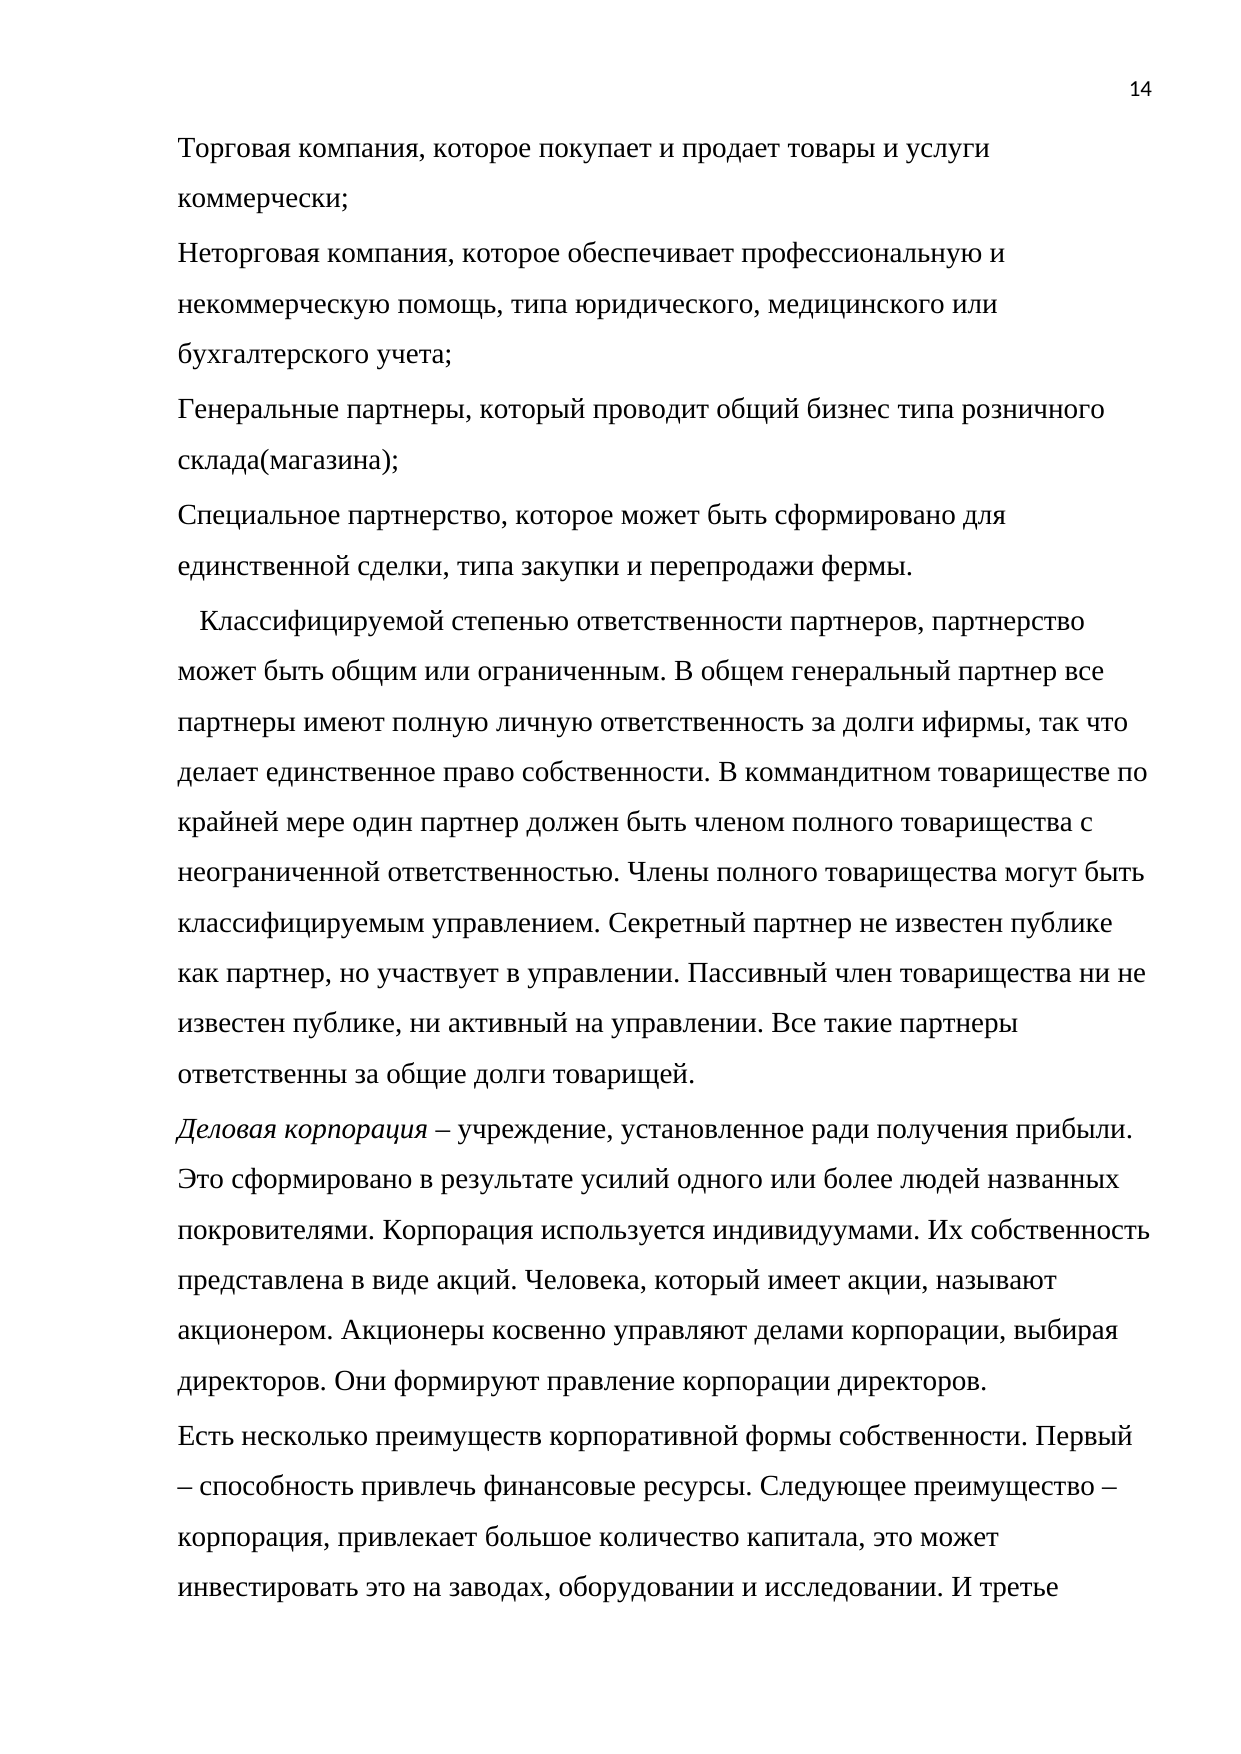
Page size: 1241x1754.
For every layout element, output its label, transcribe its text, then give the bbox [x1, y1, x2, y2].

text Генеральные партнеры, который проводит общий бизнес типа розничного склада(магазина); [177, 392, 1152, 475]
text Торговая компания, которое покупает и продает товары и услуги коммерчески; [177, 130, 1152, 214]
text Классифицируемой степенью ответственности партнеров, партнерство может быть общим или ограниченным. В общем генеральный партнер все партнеры имеют полную личную ответственность за долги ифирмы, так что делает единственное право собственности. В коммандитном товариществе по крайней мере один партнер должен быть членом полного товарищества с неограниченной ответственностью. Члены полного товарищества могут быть классифицируемым управлением. Секретный партнер не известен публике как партнер, но участвует в управлении. Пассивный член товарищества ни не известен публике, ни активный на управлении. Все такие партнеры ответственны за общие долги товарищей. [177, 603, 1152, 1089]
text Неторговая компания, которое обеспечивает профессиональную и некоммерческую помощь, типа юридического, медицинского или бухгалтерского учета; [177, 236, 1152, 370]
text Деловая корпорация – учреждение, установленное ради получения прибыли. Это сформировано в результате усилий одного или более людей названных покровителями. Корпорация используется индивидуумами. Их собственность представлена в виде акций. Человека, который имеет акции, называют акционером. Акционеры косвенно управляют делами корпорации, выбирая директоров. Они формируют правление корпорации директоров. [177, 1111, 1152, 1396]
text Специальное партнерство, которое может быть сформировано для единственной сделки, типа закупки и перепродажи фермы. [177, 497, 1152, 581]
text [177, 1418, 1152, 1603]
